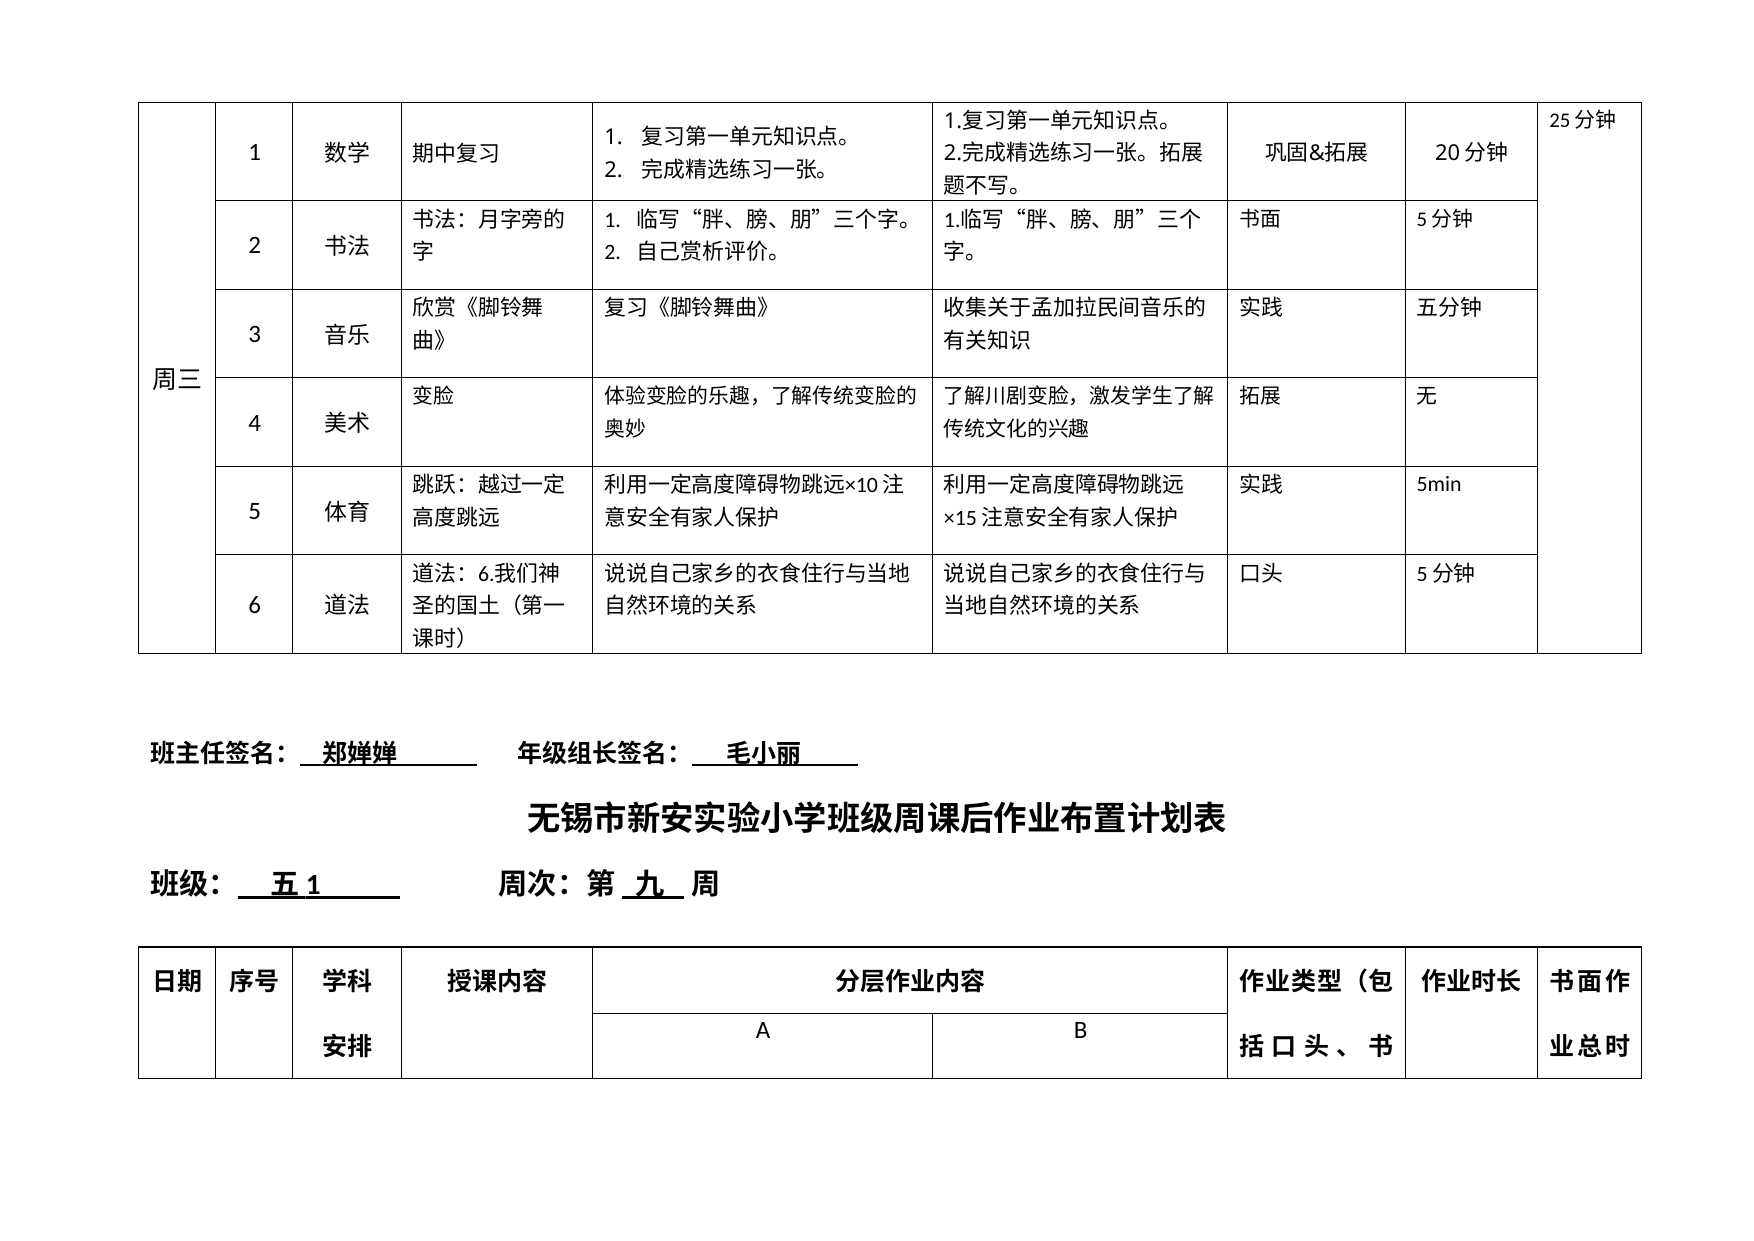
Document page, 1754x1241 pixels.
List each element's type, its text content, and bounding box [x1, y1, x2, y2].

table_cell 说说自己家乡的衣食住行与当地自然环境的关系 [593, 555, 932, 653]
table_cell 欣赏《脚铃舞曲》 [402, 290, 592, 377]
table_header 授课内容 [402, 948, 592, 1077]
table_cell 体育 [293, 467, 401, 554]
table_cell 了解川剧变脸，激发学生了解传统文化的兴趣 [933, 378, 1227, 466]
table_cell 音乐 [293, 290, 401, 377]
table_cell 2 [216, 201, 292, 289]
text 无锡市新安实验小学班级周课后作业布置计划表 [150, 784, 1604, 849]
text 班级： 五1 周次：第 九 周 [150, 849, 1604, 914]
table_cell 书法：月字旁的字 [402, 201, 592, 289]
table_cell 5 [216, 467, 292, 554]
table_cell 周三 [139, 103, 215, 653]
table_cell 书面 [1228, 201, 1405, 289]
table_cell 6 [216, 555, 292, 653]
table_cell 利用一定高度障碍物跳远×10注意安全有家人保护 [593, 467, 932, 554]
table_cell 口头 [1228, 555, 1405, 653]
table_cell 1.复习第一单元知识点。 2.完成精选练习一张。拓展题不写。 [933, 103, 1227, 200]
table_header 分层作业内容 [593, 948, 1227, 1012]
table_cell 5分钟 [1406, 201, 1537, 289]
table_cell B [933, 1014, 1227, 1077]
table_cell 复习第一单元知识点。 完成精选练习一张。 [593, 103, 932, 200]
table_cell 25分钟 [1538, 103, 1641, 653]
table_cell 收集关于孟加拉民间音乐的有关知识 [933, 290, 1227, 377]
table_header 学科 安排 [293, 948, 401, 1077]
table_cell 书法 [293, 201, 401, 289]
table_cell 美术 [293, 378, 401, 466]
table_cell A [593, 1014, 932, 1077]
table_header 书面作业总时长 [1538, 948, 1641, 1077]
table_cell 五分钟 [1406, 290, 1537, 377]
table_header 日期 [139, 948, 215, 1077]
table_cell 体验变脸的乐趣，了解传统变脸的奥妙 [593, 378, 932, 466]
table_cell 5分钟 [1406, 555, 1537, 653]
table_cell 1 [216, 103, 292, 200]
table_cell 实践 [1228, 290, 1405, 377]
table_cell 无 [1406, 378, 1537, 466]
table_cell 临写“胖、膀、朋”三个字。 自己赏析评价。 [593, 201, 932, 289]
table_header 序号 [216, 948, 292, 1077]
table_cell 1.临写“胖、膀、朋”三个字。 [933, 201, 1227, 289]
text 班主任签名： 郑婵婵 年级组长签名： 毛小丽 [150, 719, 1604, 784]
table_cell 5min [1406, 467, 1537, 554]
table_cell 利用一定高度障碍物跳远×15注意安全有家人保护 [933, 467, 1227, 554]
table_cell 期中复习 [402, 103, 592, 200]
table_cell 复习《脚铃舞曲》 [593, 290, 932, 377]
table_cell 数学 [293, 103, 401, 200]
table_cell 道法：6.我们神圣的国土（第一课时） [402, 555, 592, 653]
table_cell 说说自己家乡的衣食住行与当地自然环境的关系 [933, 555, 1227, 653]
table_cell 4 [216, 378, 292, 466]
table_cell 道法 [293, 555, 401, 653]
table_cell 拓展 [1228, 378, 1405, 466]
table_cell 变脸 [402, 378, 592, 466]
table_cell 20分钟 [1406, 103, 1537, 200]
table_cell 3 [216, 290, 292, 377]
table_header 作业时长 [1406, 948, 1537, 1077]
table_cell 跳跃：越过一定高度跳远 [402, 467, 592, 554]
table_cell 巩固&拓展 [1228, 103, 1405, 200]
table_cell 实践 [1228, 467, 1405, 554]
table_header 作业类型（包括口头、书面、阅读、实践） [1228, 948, 1405, 1077]
